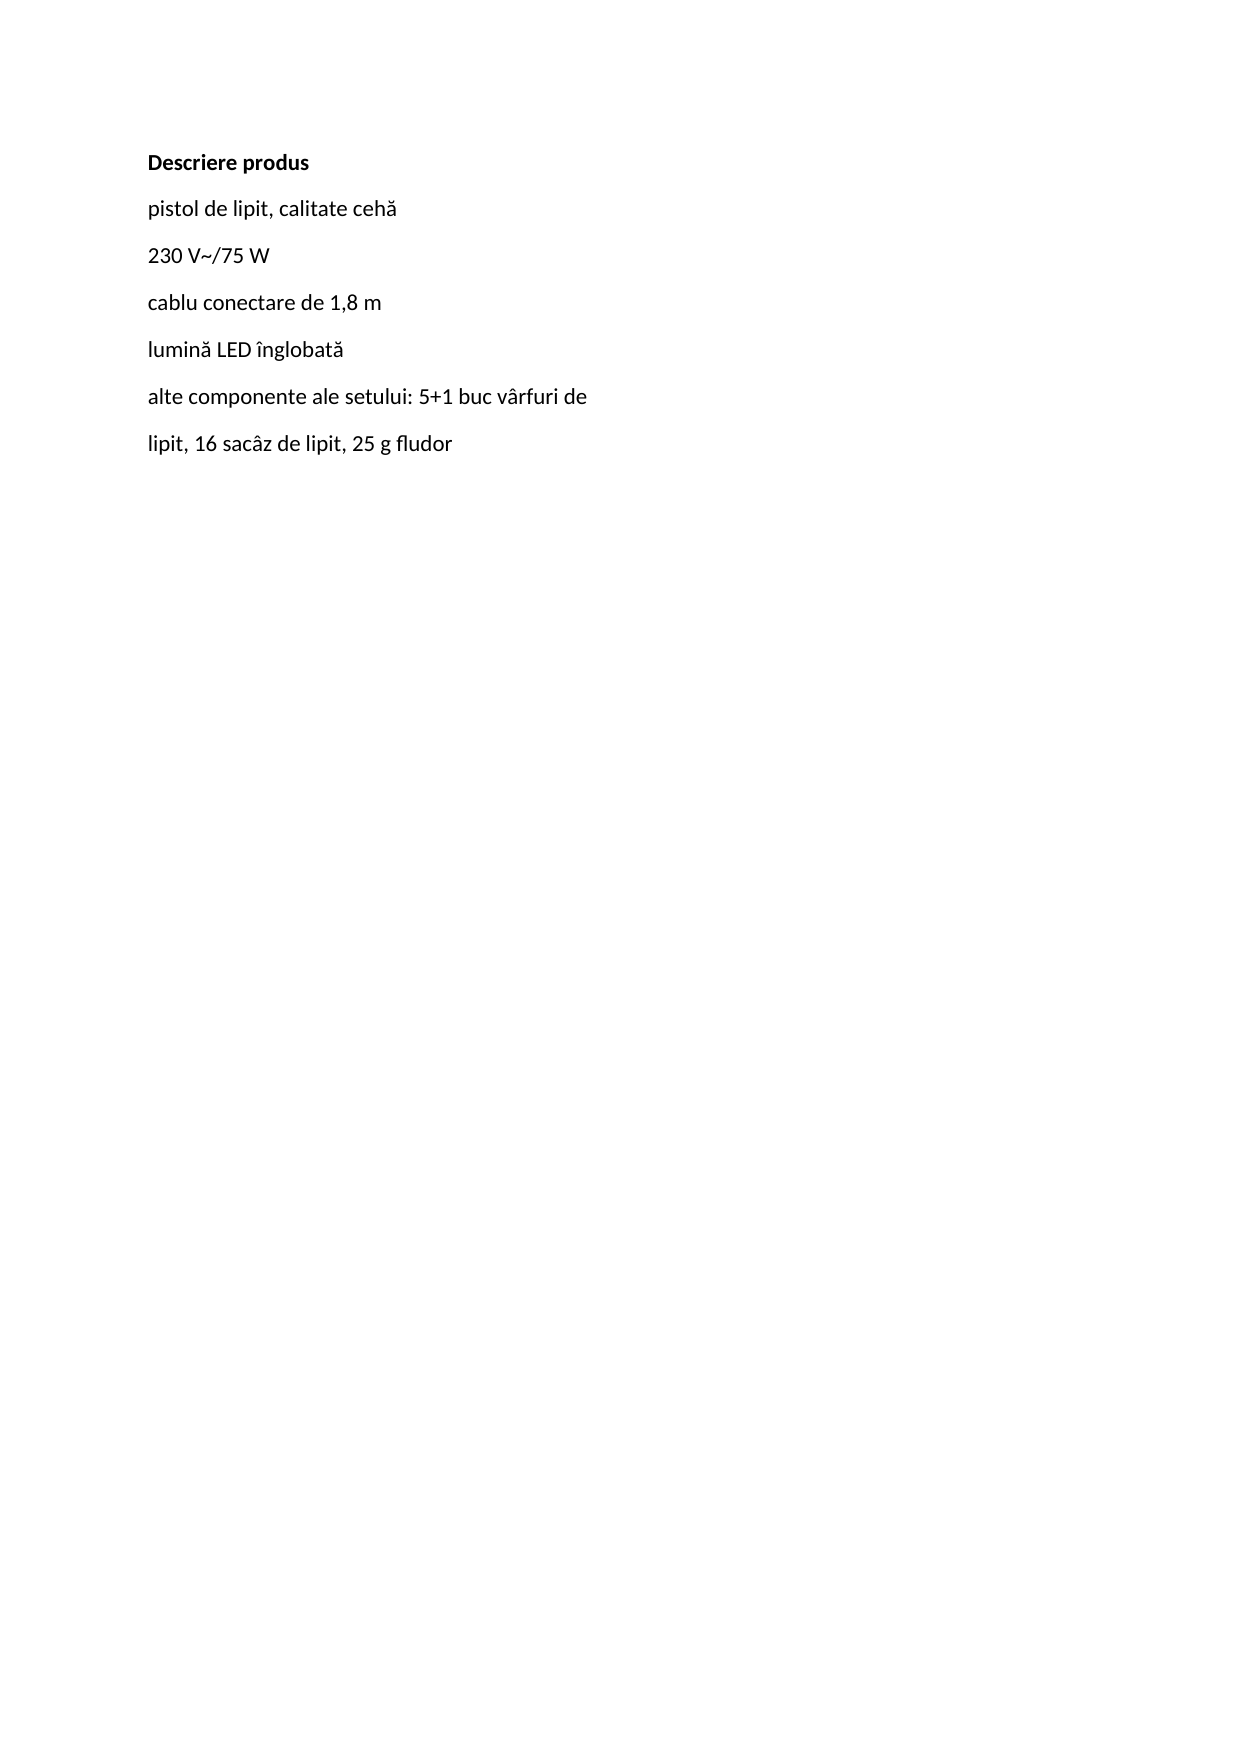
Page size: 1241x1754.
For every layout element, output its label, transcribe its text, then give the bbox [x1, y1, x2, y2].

text lumină LED înglobată [148, 335, 1093, 363]
text 230 V~/75 W [148, 241, 1093, 269]
text cablu conectare de 1,8 m [148, 288, 1093, 316]
text alte componente ale setului: 5+1 buc vârfuri de [148, 382, 1093, 410]
text Descriere produs [148, 148, 1093, 176]
text pistol de lipit, calitate cehă [148, 194, 1093, 222]
text lipit, 16 sacâz de lipit, 25 g fludor [148, 429, 1093, 457]
